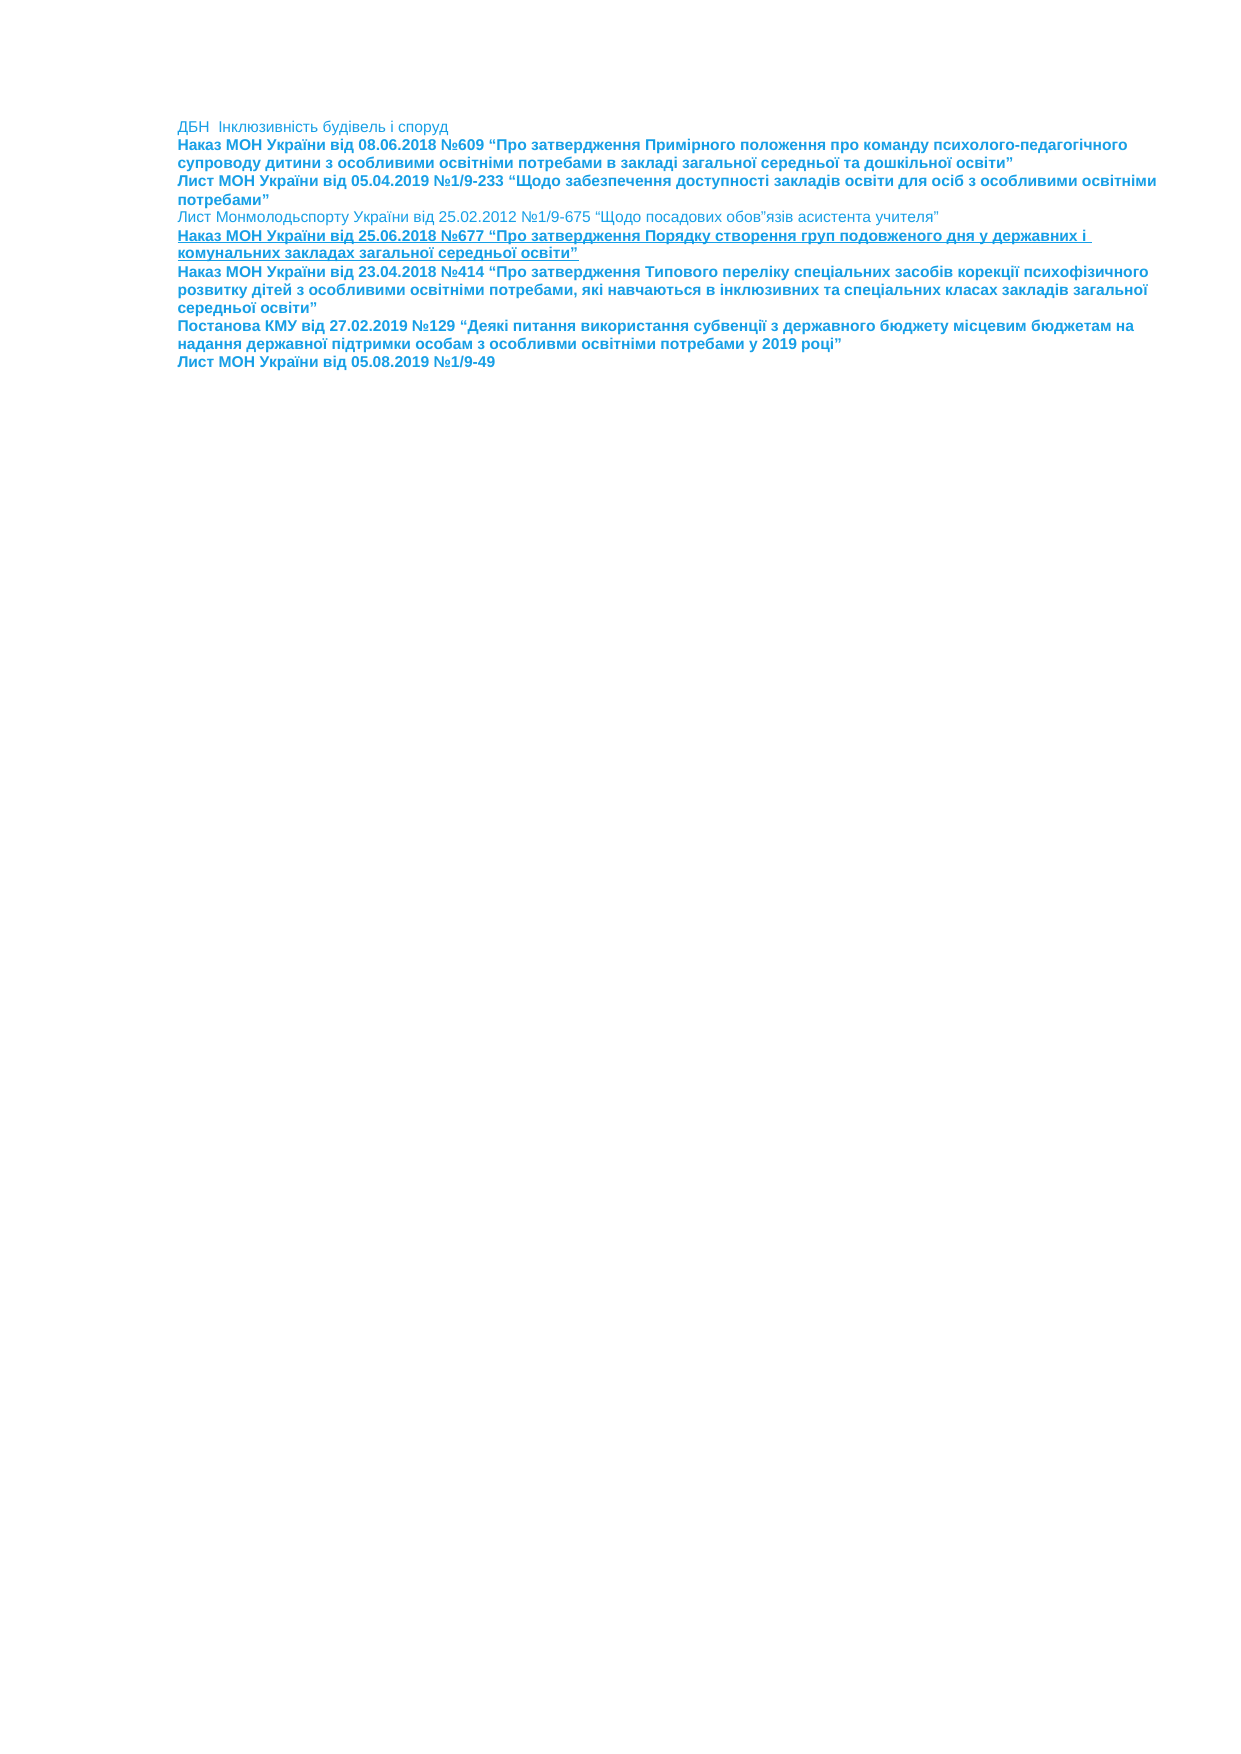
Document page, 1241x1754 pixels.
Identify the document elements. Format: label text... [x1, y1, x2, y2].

text Наказ МОН України від 23.04.2018 №414 “Про затвердження Типового переліку спеціальних засобів корекції психофізичного розвитку дітей з особливими освітніми потребами, які навчаються в інклюзивних та спеціальних класах закладів загальної середньої освіти” [177, 262, 1181, 316]
text Постанова КМУ від 27.02.2019 №129 “Деякі питання використання субвенції з державного бюджету місцевим бюджетам на надання державної підтримки особам з особливми освітніми потребами у 2019 році” [177, 316, 1181, 352]
text Лист МОН України від 05.04.2019 №1/9-233 “Щодо забезпечення доступності закладів освіти для осіб з особливими освітніми потребами” [177, 172, 1181, 208]
text Лист МОН України від 05.08.2019 №1/9-49 [177, 352, 1181, 370]
text ДБН Інклюзивність будівель і споруд [177, 118, 1181, 136]
text Наказ МОН України від 08.06.2018 №609 “Про затвердження Примірного положення про команду психолого-педагогічного супроводу дитини з особливими освітніми потребами в закладі загальної середньої та дошкільної освіти” [177, 136, 1181, 172]
text Лист Монмолодьспорту України від 25.02.2012 №1/9-675 “Щодо посадових обов”язів асистента учителя” [177, 208, 1181, 226]
text Наказ МОН України від 25.06.2018 №677 “Про затвердження Порядку створення груп подовженого дня у державних і комунальних закладах загальної середньої освіти” [177, 226, 1181, 262]
